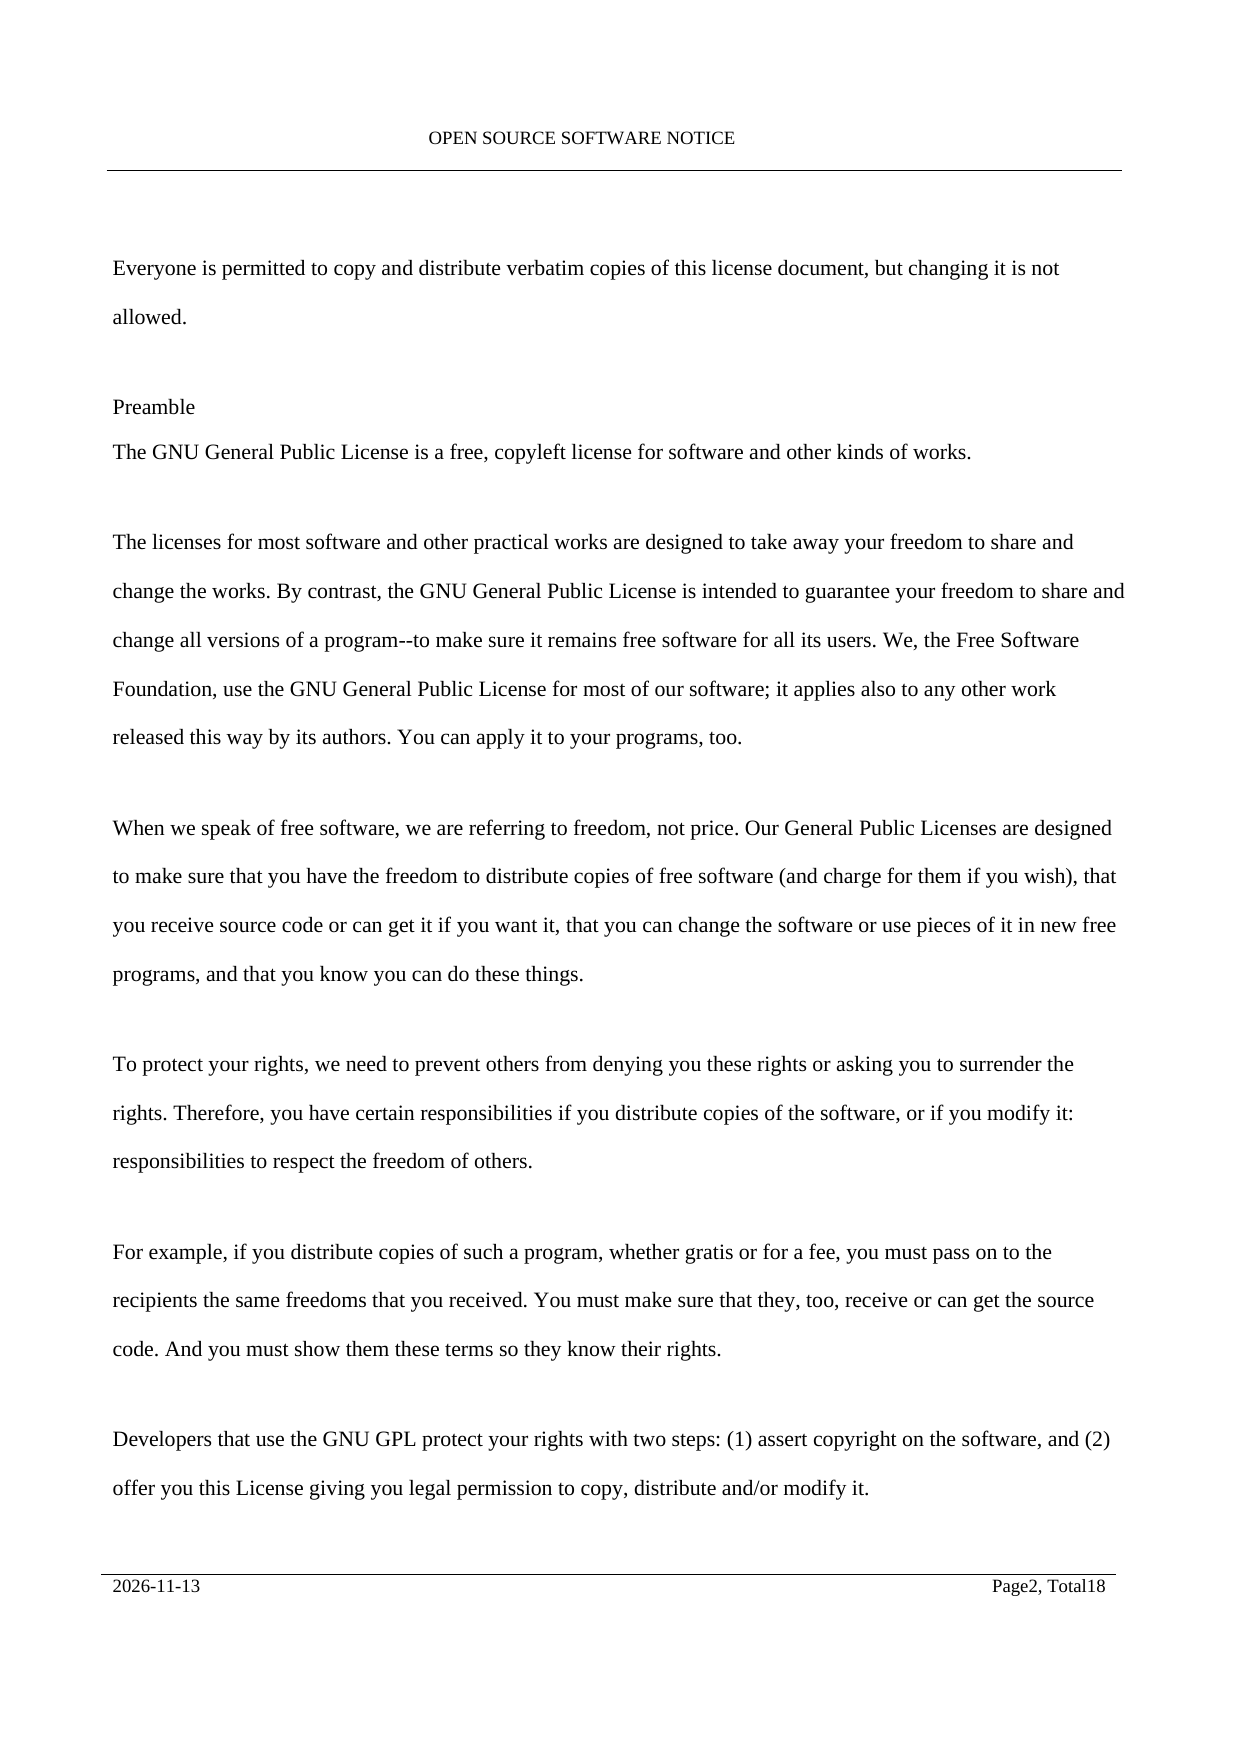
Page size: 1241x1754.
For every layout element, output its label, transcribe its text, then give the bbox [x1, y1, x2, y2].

text Preamble [112, 390, 1128, 423]
text When we speak of free software, we are referring to freedom, not price. Our General Public Licenses are designed to make sure that you have the freedom to distribute copies of free software (and charge for them if you wish), that you receive source code or can get it if you want it, that you can change the software or use pieces of it in new free programs, and that you know you can do these things. [112, 811, 1128, 990]
text To protect your rights, we need to prevent others from denying you these rights or asking you to surrender the rights. Therefore, you have certain responsibilities if you distribute copies of the software, or if you modify it: responsibilities to respect the freedom of others. [112, 1047, 1128, 1177]
text Developers that use the GNU GPL protect your rights with two steps: (1) assert copyright on the software, and (2) offer you this License giving you legal permission to copy, distribute and/or modify it. [112, 1423, 1128, 1504]
text For example, if you distribute copies of such a program, whether gratis or for a fee, you must pass on to the recipients the same freedoms that you received. You must make sure that they, too, receive or can get the source code. And you must show them these terms so they know their rights. [112, 1235, 1128, 1365]
text The licenses for most software and other practical works are designed to take away your freedom to share and change the works. By contrast, the GNU General Public License is intended to guarantee your freedom to share and change all versions of a program--to make sure it remains free software for all its users. We, the Free Software Foundation, use the GNU General Public License for most of our software; it applies also to any other work released this way by its authors. You can apply it to your programs, too. [112, 526, 1128, 753]
text The GNU General Public License is a free, copyleft license for software and other kinds of works. [112, 436, 1128, 468]
text Everyone is permitted to copy and distribute verbatim copies of this license document, but changing it is not allowed. [112, 251, 1128, 333]
